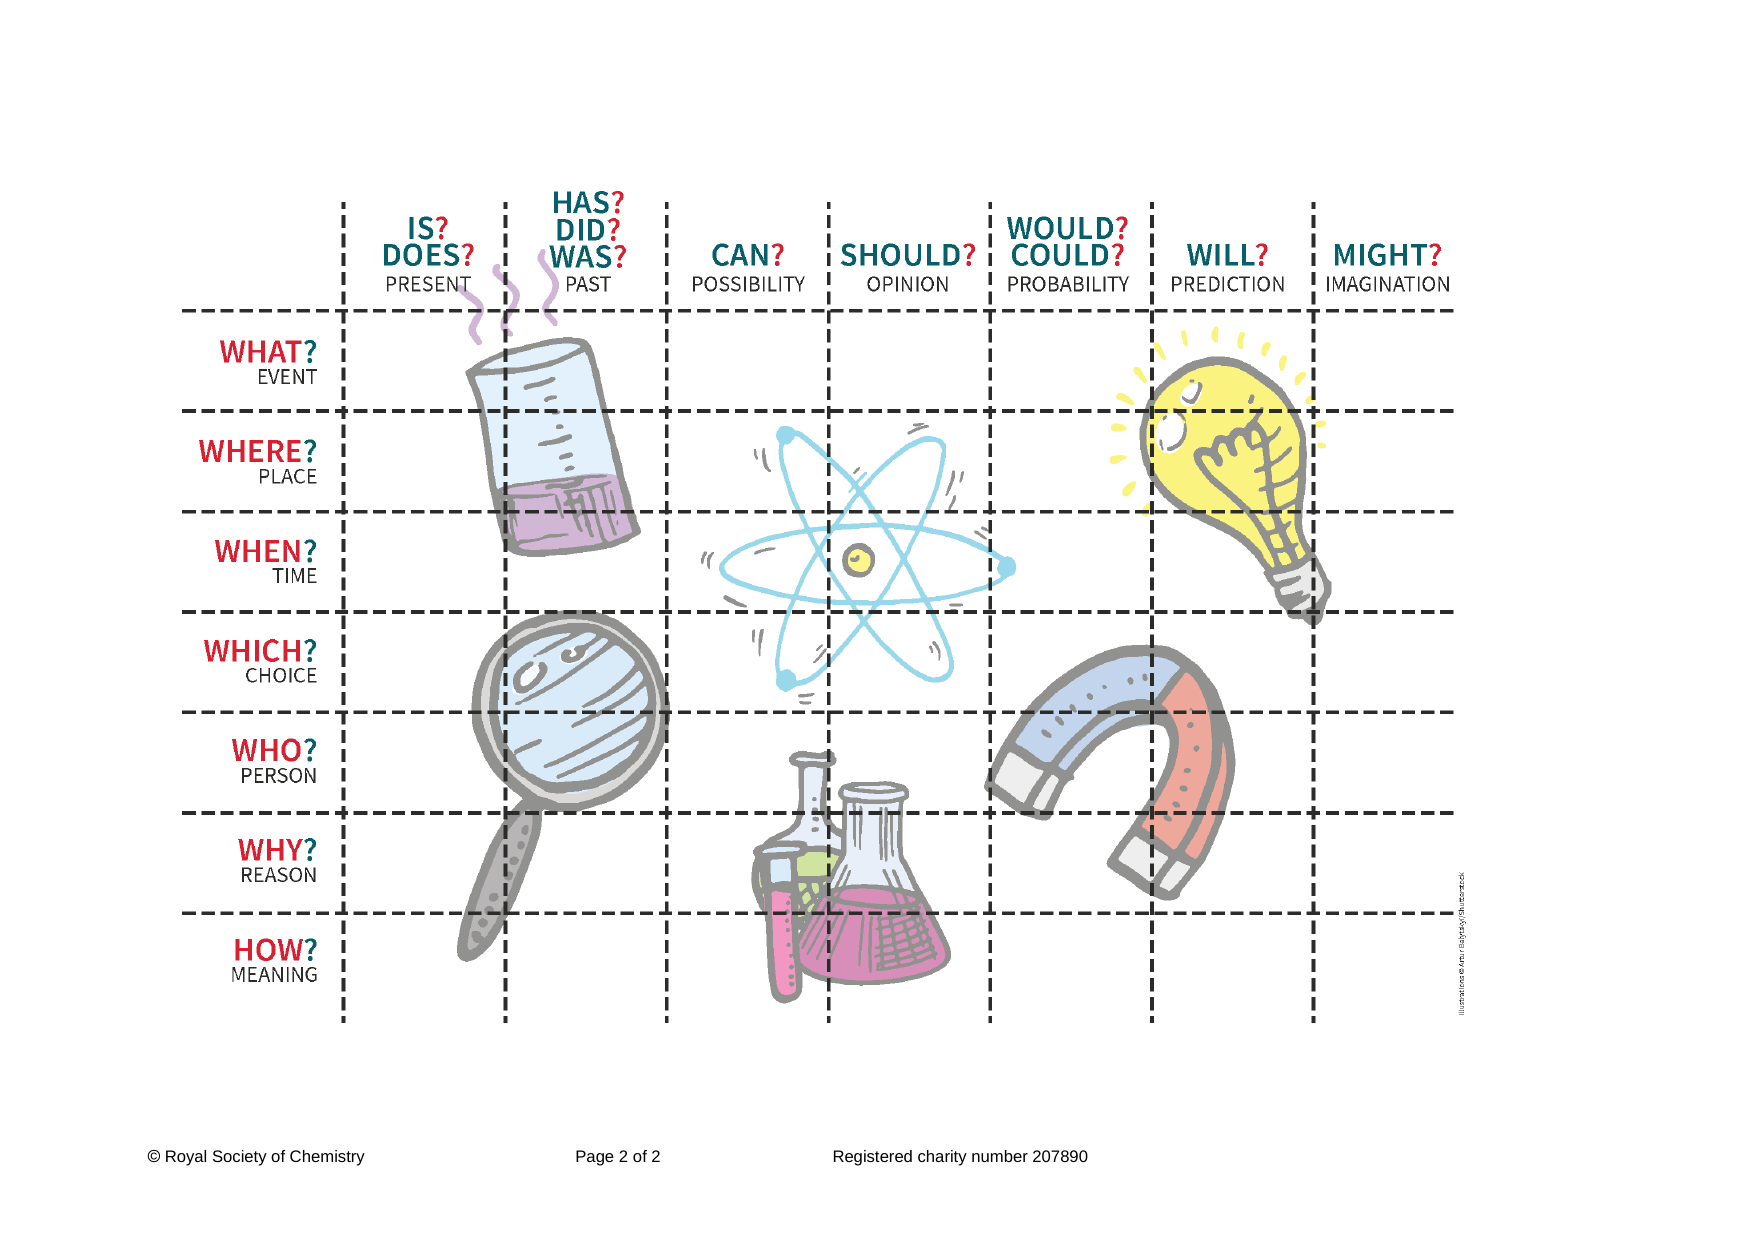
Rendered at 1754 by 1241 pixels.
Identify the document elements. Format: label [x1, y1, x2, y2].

picture [147, 147, 1484, 1093]
